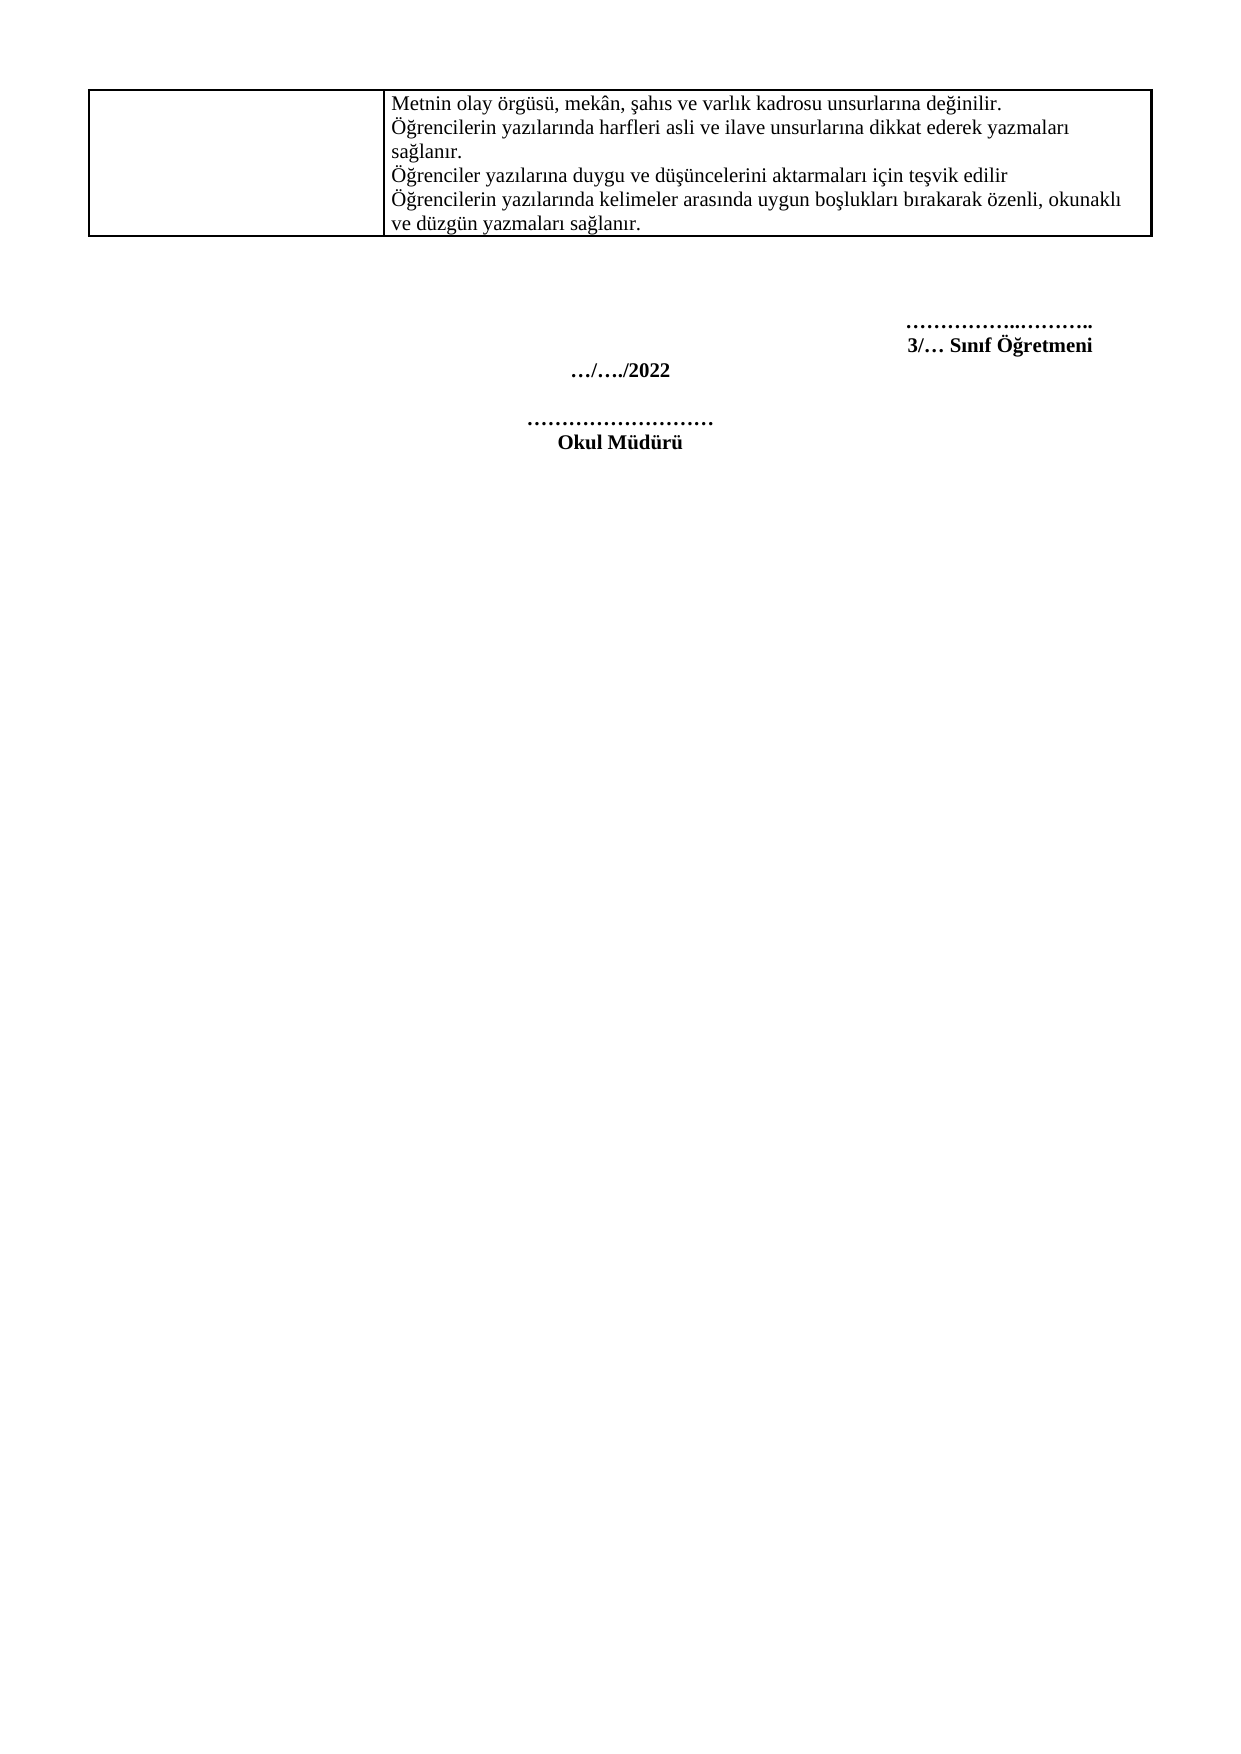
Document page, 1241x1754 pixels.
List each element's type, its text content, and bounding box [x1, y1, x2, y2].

text ……………..……….. [148, 309, 1092, 333]
text 3/… Sınıf Öğretmeni [148, 333, 1092, 357]
text Okul Müdürü [148, 430, 1092, 454]
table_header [90, 91, 383, 235]
text …/…./2022 [148, 357, 1092, 382]
text ……………………… [148, 406, 1092, 430]
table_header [385, 91, 1150, 235]
